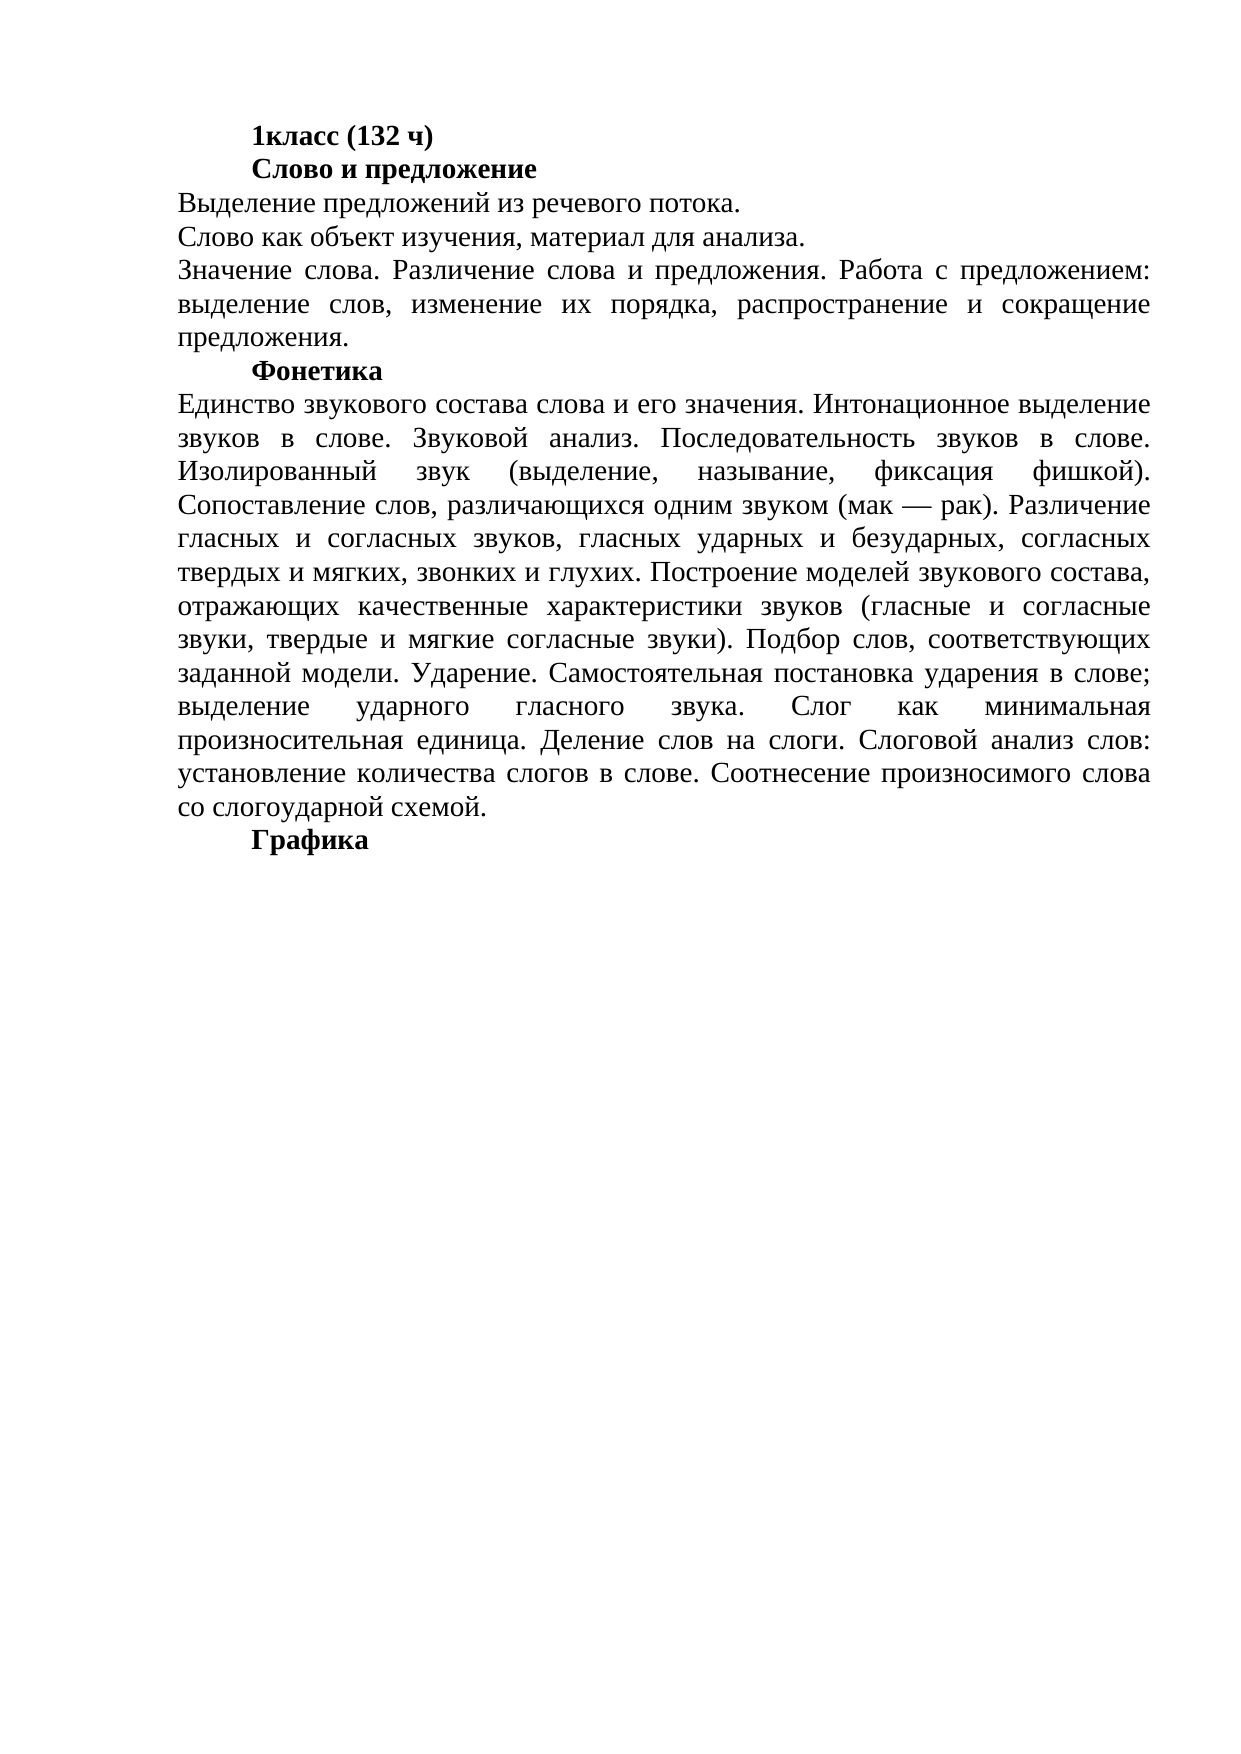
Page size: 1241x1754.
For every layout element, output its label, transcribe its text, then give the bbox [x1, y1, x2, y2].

text Фонетика [177, 353, 1152, 386]
text Выделение предложений из речевого потока. [177, 185, 1152, 219]
text 1класс (132 ч) [177, 118, 1152, 152]
text Слово как объект изучения, материал для анализа. [177, 219, 1152, 252]
text Единство звукового состава слова и его значения. Интонационное выделение звуков в слове. Звуковой анализ. Последовательность звуков в слове. Изолированный звук (выделение, называние, фиксация фишкой). Сопоставление слов, различающихся одним звуком (мак — рак). Различение гласных и согласных звуков, гласных ударных и безударных, согласных твердых и мягких, звонких и глухих. Построение моделей звукового состава, отражающих качественные характеристики звуков (гласные и согласные звуки, твердые и мягкие согласные звуки). Подбор слов, соответствующих заданной модели. Ударение. Самостоятельная постановка ударения в слове; выделение ударного гласного звука. Слог как минимальная произносительная единица. Деление слов на слоги. Слоговой анализ слов: установление количества слогов в слове. Соотнесение произносимого слова со слогоударной схемой. [177, 386, 1152, 822]
text Слово и предложение [177, 152, 1152, 185]
text Графика [177, 822, 1152, 856]
text Значение слова. Различение слова и предложения. Работа с предложением: выделение слов, изменение их порядка, распространение и сокращение предложения. [177, 252, 1152, 353]
